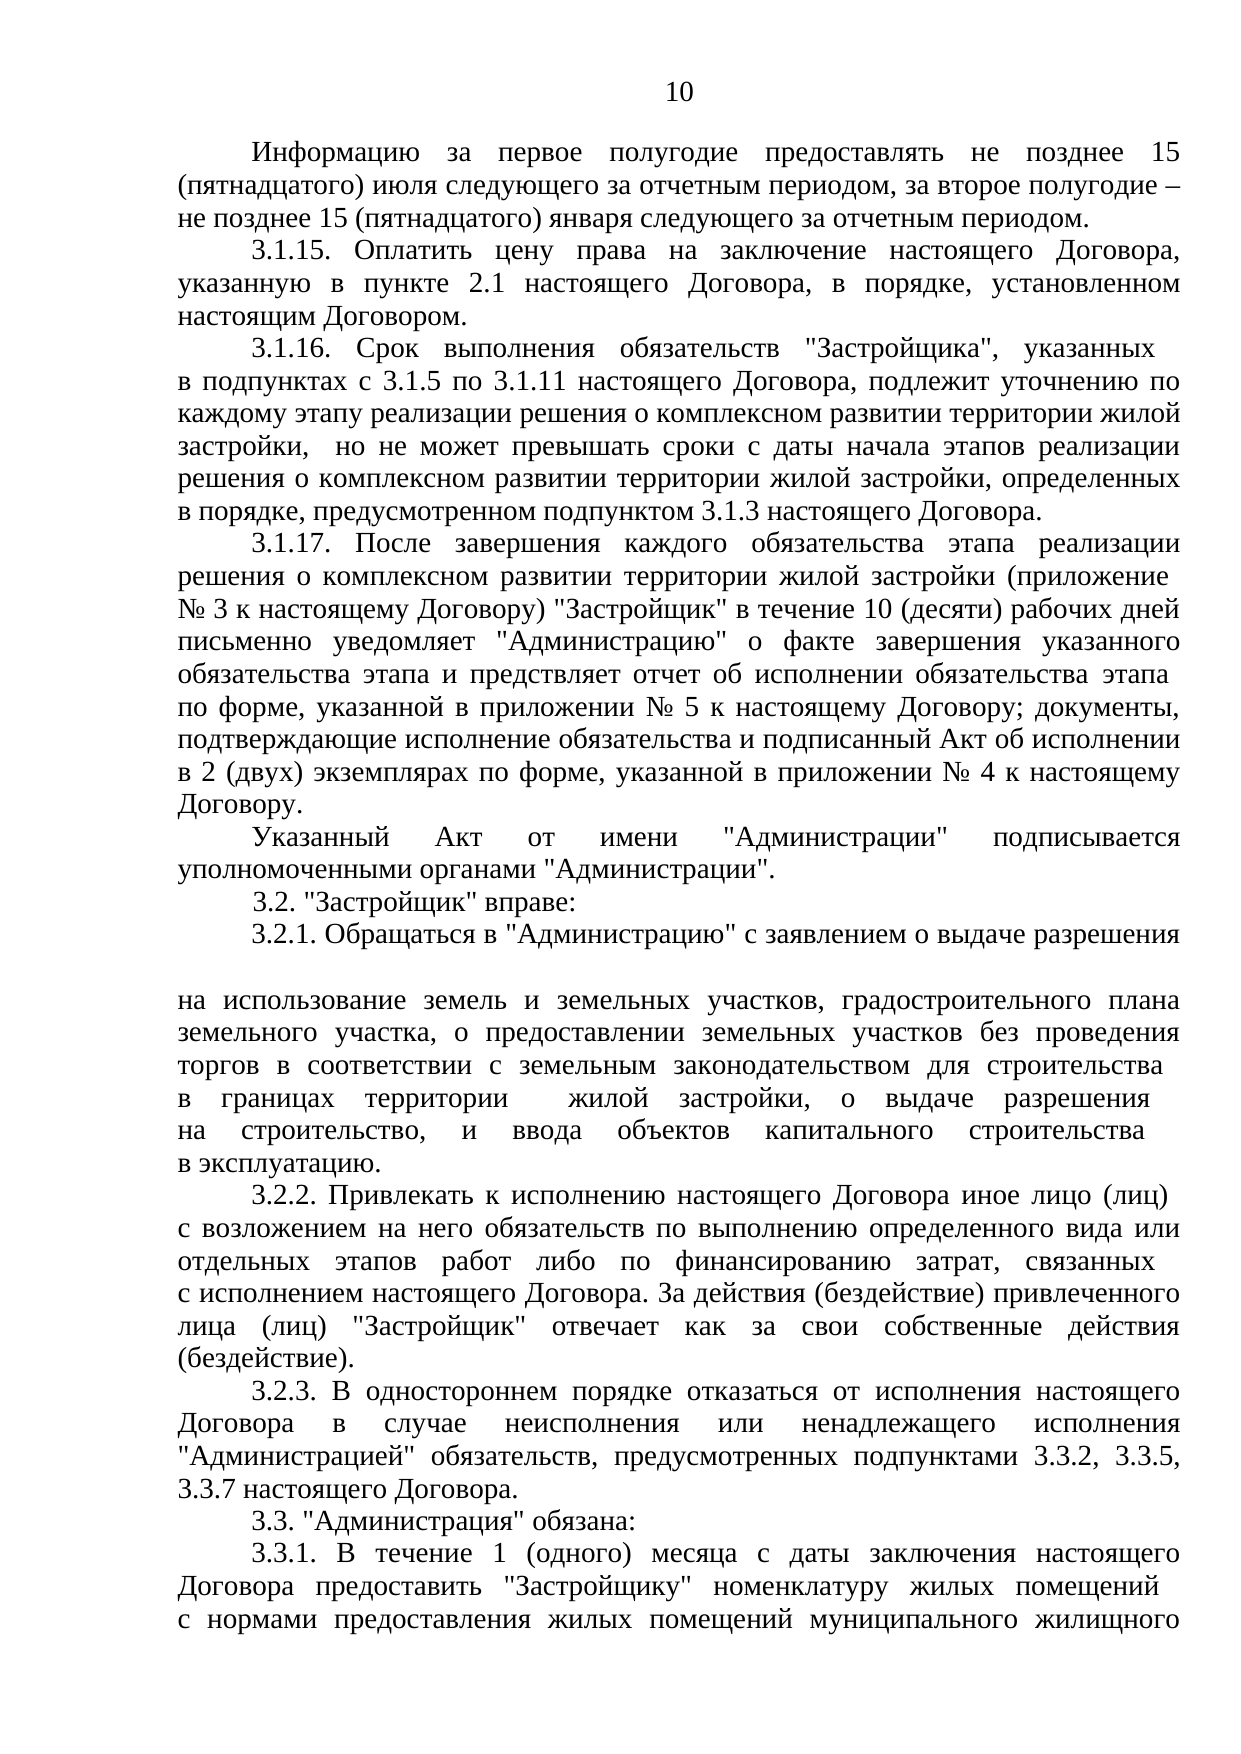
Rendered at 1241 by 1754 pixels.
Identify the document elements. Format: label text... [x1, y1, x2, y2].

text 3.2.1. Обращаться в "Администрацию" с заявлением о выдаче разрешения на использование земель и земельных участков, градостроительного плана земельного участка, о предоставлении земельных участков без проведения торгов в соответствии с земельным законодательством для строительства в границах территории жилой застройки, о выдаче разрешения на строительство, и ввода объектов капитального строительства в эксплуатацию. [177, 918, 1181, 1178]
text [177, 1537, 1181, 1634]
text 3.2. "Застройщик" вправе: [177, 885, 1181, 918]
text 3.2.3. В одностороннем порядке отказаться от исполнения настоящего Договора в случае неисполнения или ненадлежащего исполнения "Администрацией" обязательств, предусмотренных подпунктами 3.3.2, 3.3.5, 3.3.7 настоящего Договора. [177, 1374, 1181, 1504]
text 3.1.15. Оплатить цену права на заключение настоящего Договора, указанную в пункте 2.1 настоящего Договора, в порядке, установленном настоящим Договором. [177, 233, 1181, 331]
text 3.1.16. Срок выполнения обязательств "Застройщика", указанных в подпунктах с 3.1.5 по 3.1.11 настоящего Договора, подлежит уточнению по каждому этапу реализации решения о комплексном развитии территории жилой застройки, но не может превышать сроки с даты начала этапов реализации решения о комплексном развитии территории жилой застройки, определенных в порядке, предусмотренном подпунктом 3.1.3 настоящего Договора. [177, 331, 1181, 527]
text 3.2.2. Привлекать к исполнению настоящего Договора иное лицо (лиц) с возложением на него обязательств по выполнению определенного вида или отдельных этапов работ либо по финансированию затрат, связанных с исполнением настоящего Договора. За действия (бездействие) привлеченного лица (лиц) "Застройщик" отвечает как за свои собственные действия (бездействие). [177, 1178, 1181, 1374]
text Информацию за первое полугодие предоставлять не позднее 15 (пятнадцатого) июля следующего за отчетным периодом, за второе полугодие –не позднее 15 (пятнадцатого) января следующего за отчетным периодом. [177, 136, 1181, 233]
text Указанный Акт от имени "Администрации" подписывается уполномоченными органами "Администрации". [177, 820, 1181, 885]
text 3.3. "Администрация" обязана: [251, 1504, 1181, 1537]
text 3.1.17. После завершения каждого обязательства этапа реализации решения о комплексном развитии территории жилой застройки (приложение № 3 к настоящему Договору) "Застройщик" в течение 10 (десяти) рабочих дней письменно уведомляет "Администрацию" о факте завершения указанного обязательства этапа и предствляет отчет об исполнении обязательства этапа по форме, указанной в приложении № 5 к настоящему Договору; документы, подтверждающие исполнение обязательства и подписанный Акт об исполнении в 2 (двух) экземплярах по форме, указанной в приложении № 4 к настоящему Договору. [177, 527, 1181, 820]
